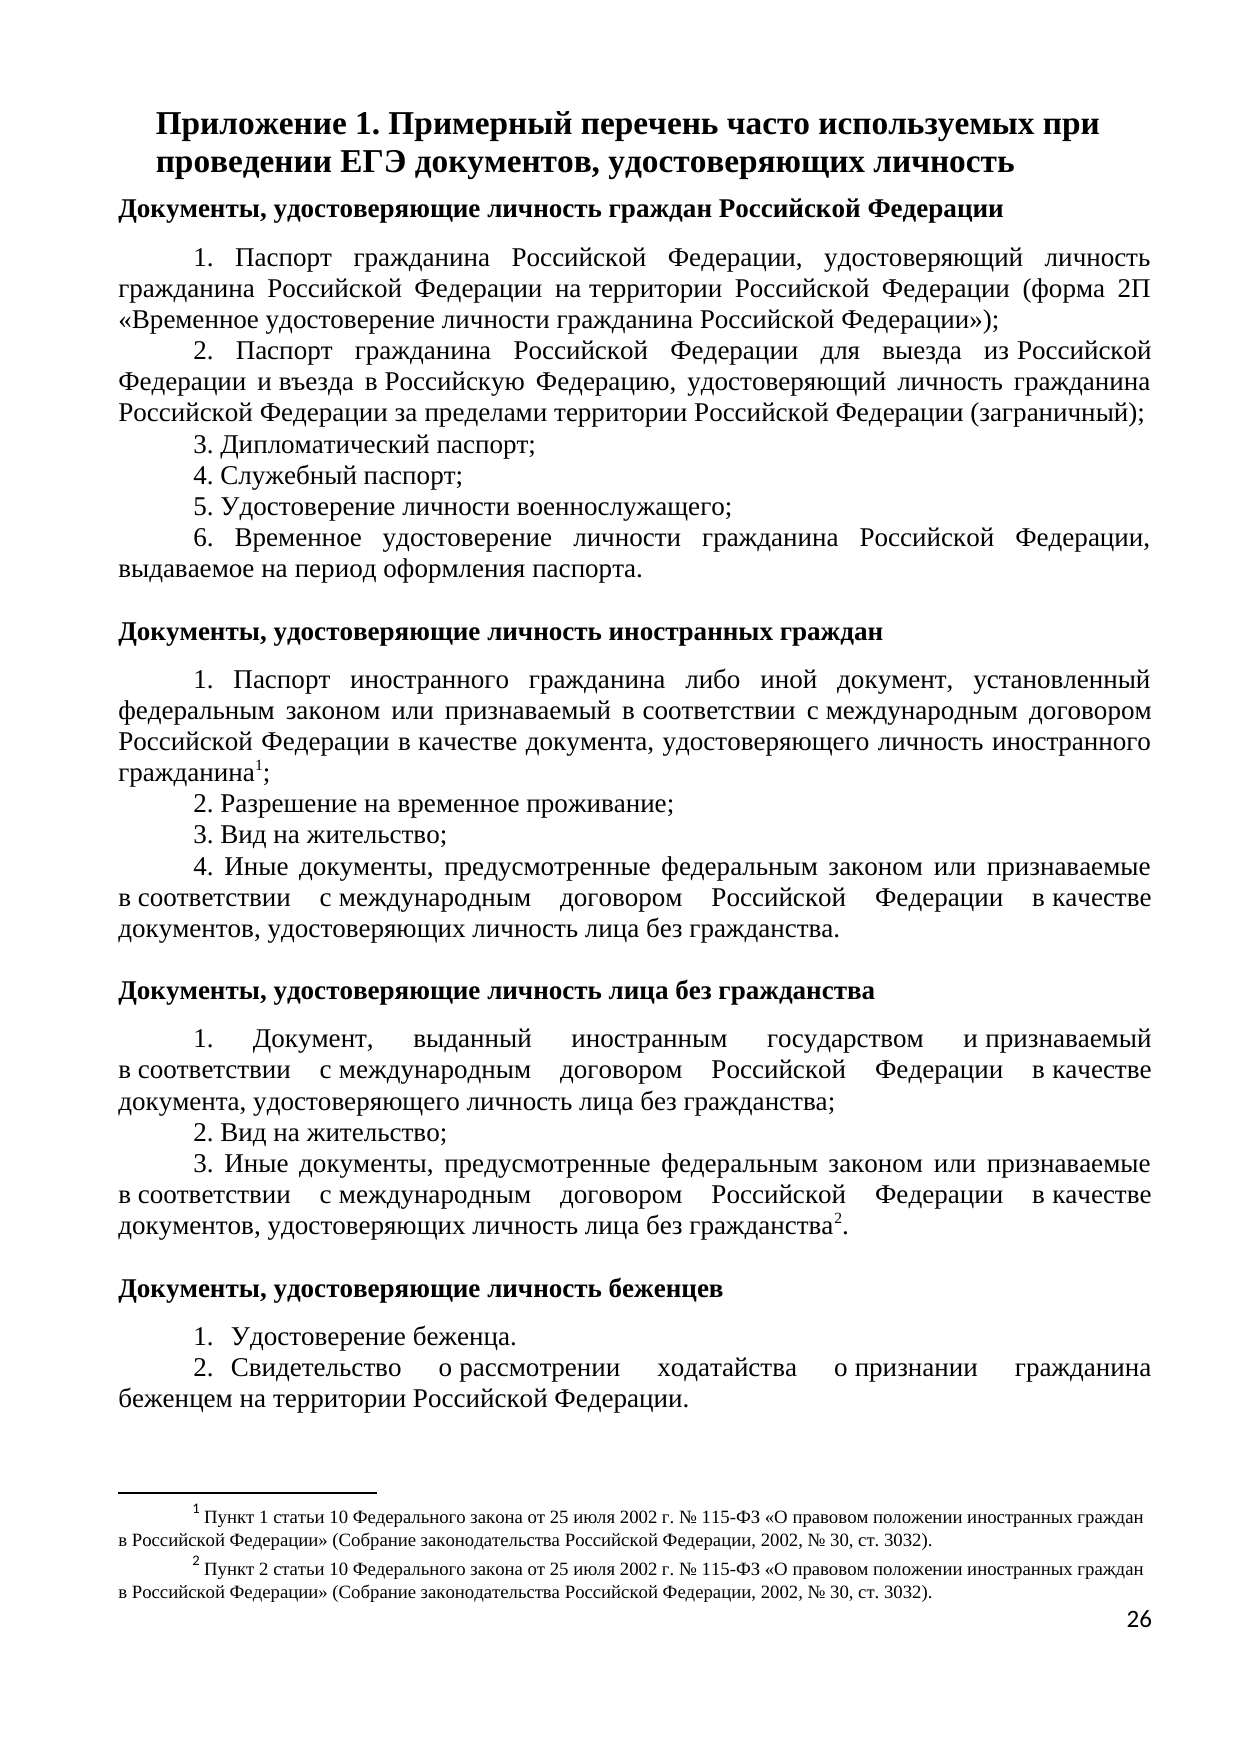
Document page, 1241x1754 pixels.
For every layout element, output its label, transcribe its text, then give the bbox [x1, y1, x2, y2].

text 6. Временное удостоверение личности гражданина Российской Федерации, выдаваемое на период оформления паспорта. [118, 521, 1152, 583]
text 2. Вид на жительство; [118, 1116, 1152, 1147]
text 4. Иные документы, предусмотренные федеральным законом или признаваемые в соответствии с международным договором Российской Федерации в качестве документов, удостоверяющих личность лица без гражданства. [118, 850, 1152, 943]
subtitle Приложение 1. Примерный перечень часто используемых при проведении ЕГЭ документов, удостоверяющих личность [156, 103, 1152, 180]
text 1. Паспорт гражданина Российской Федерации, удостоверяющий личность гражданина Российской Федерации на территории Российской Федерации (форма 2П «Временное удостоверение личности гражданина Российской Федерации»); [118, 241, 1152, 334]
text 4. Служебный паспорт; [118, 459, 1152, 490]
text 3. Вид на жительство; [118, 818, 1152, 850]
text 1. Паспорт иностранного гражданина либо иной документ, установленный федеральным законом или признаваемый в соответствии с международным договором Российской Федерации в качестве документа, удостоверяющего личность иностранного гражданина; [118, 663, 1152, 787]
subtitle Документы, удостоверяющие личность иностранных граждан [118, 614, 1152, 646]
text 2. Разрешение на временное проживание; [118, 787, 1152, 818]
text 5. Удостоверение личности военнослужащего; [118, 490, 1152, 521]
list Свидетельство о рассмотрении ходатайства о признании гражданина беженцем на территории Российской Федерации. [118, 1351, 1152, 1413]
text 3. Иные документы, предусмотренные федеральным законом или признаваемые в соответствии с международным договором Российской Федерации в качестве документов, удостоверяющих личность лица без гражданства. [118, 1147, 1152, 1241]
subtitle Документы, удостоверяющие личность беженцев [118, 1272, 1152, 1303]
subtitle Документы, удостоверяющие личность граждан Российской Федерации [118, 193, 1152, 224]
list Удостоверение беженца. [118, 1320, 1152, 1351]
text 1. Документ, выданный иностранным государством и признаваемый в соответствии с международным договором Российской Федерации в качестве документа, удостоверяющего личность лица без гражданства; [118, 1022, 1152, 1116]
subtitle Документы, удостоверяющие личность лица без гражданства [118, 974, 1152, 1005]
text 3. Дипломатический паспорт; [118, 428, 1152, 459]
text 2. Паспорт гражданина Российской Федерации для выезда из Российской Федерации и въезда в Российскую Федерацию, удостоверяющий личность гражданина Российской Федерации за пределами территории Российской Федерации (заграничный); [118, 334, 1152, 428]
